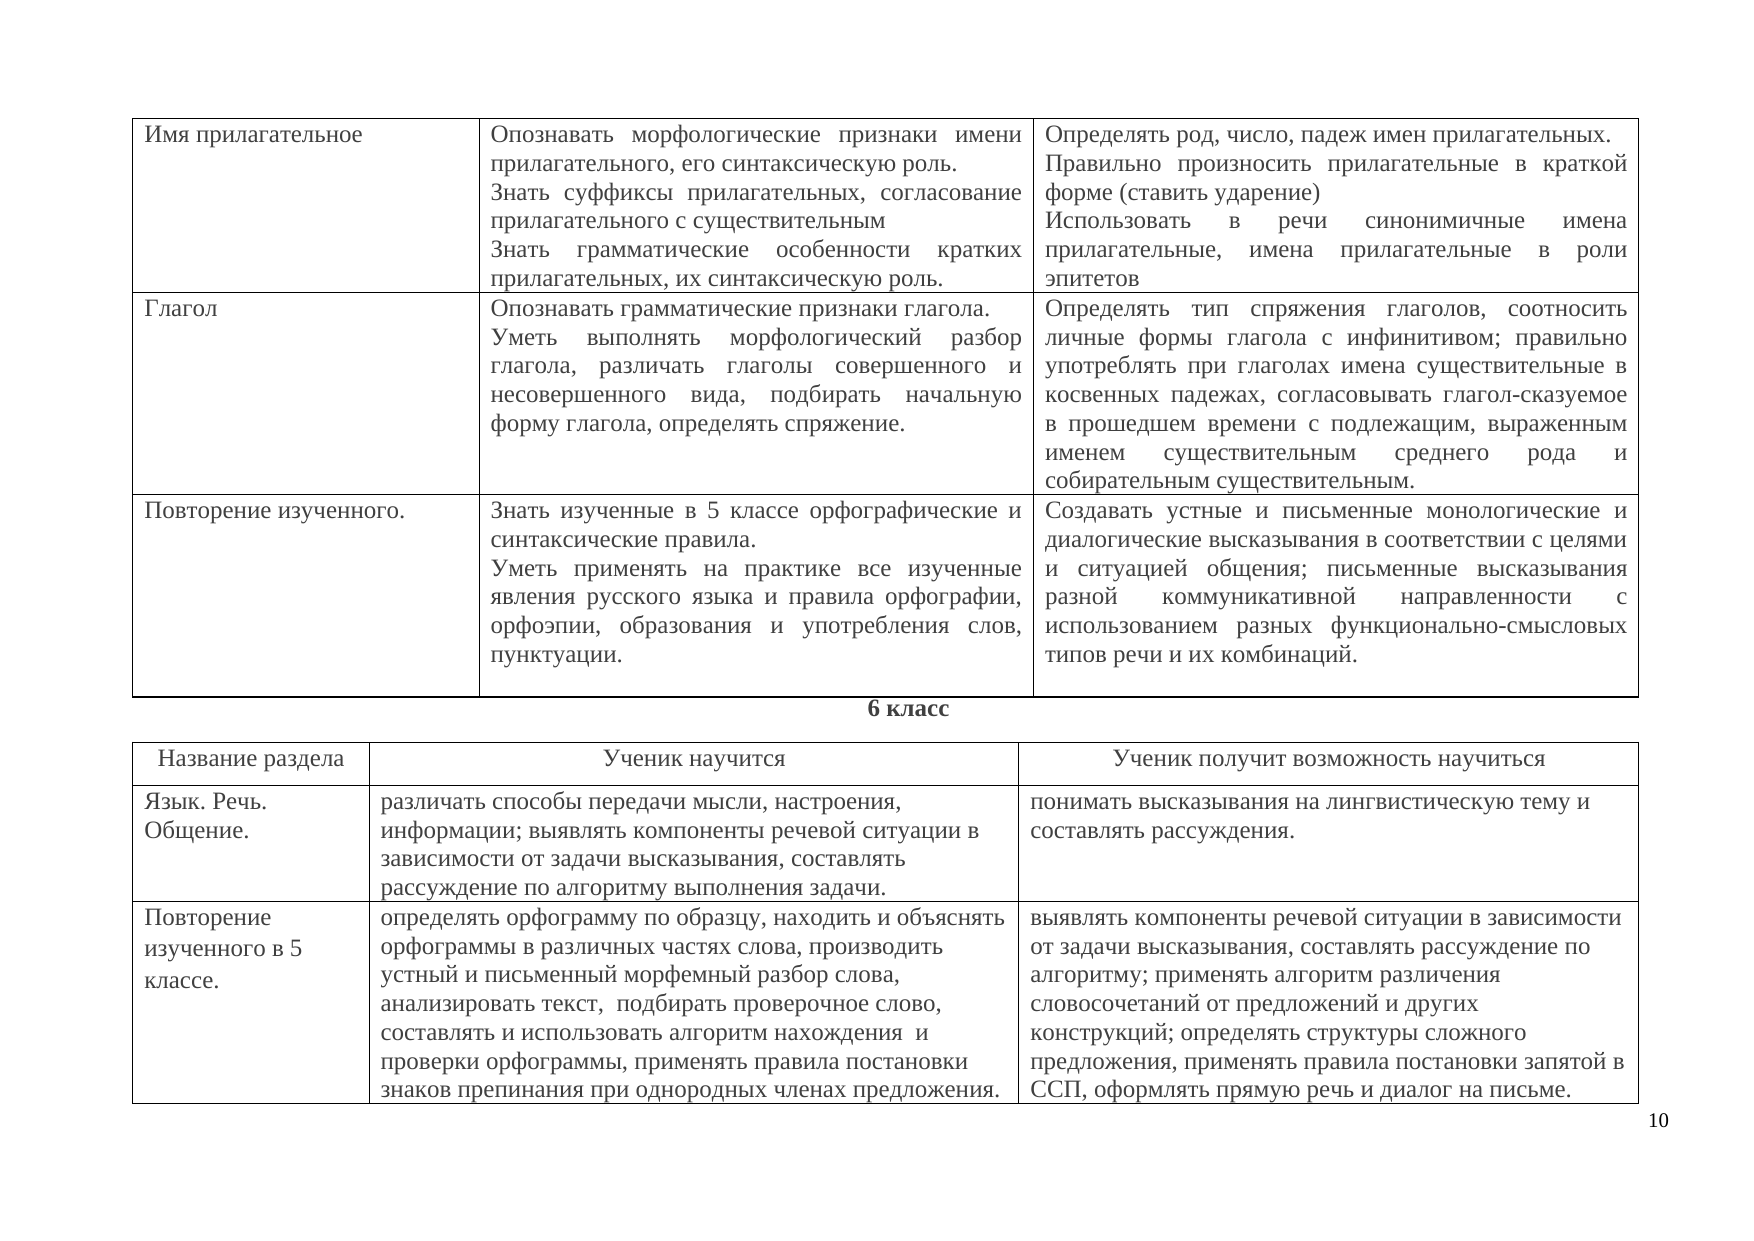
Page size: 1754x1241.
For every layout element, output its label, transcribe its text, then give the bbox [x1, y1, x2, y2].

table_cell различать способы передачи мысли, настроения, информации; выявлять компоненты речевой ситуации в зависимости от задачи высказывания, составлять рассуждение по алгоритму выполнения задачи. [370, 786, 1018, 901]
table_cell определять орфограмму по образцу, находить и объяснять орфограммы в различных частях слова, производить устный и письменный морфемный разбор слова, анализировать текст, подбирать проверочное слово, составлять и использовать алгоритм нахождения и проверки орфограммы, применять правила постановки знаков препинания при однородных членах предложения. [370, 902, 1018, 1103]
table_cell Определять род, число, падеж имен прилагательных. Правильно произносить прилагательные в краткой форме (ставить ударение) Использовать в речи синонимичные имена прилагательные, имена прилагательные в роли эпитетов [1034, 119, 1638, 292]
text 6 класс [148, 697, 1668, 721]
table_cell Повторение изученного в 5 классе. [133, 902, 369, 1103]
table_cell выявлять компоненты речевой ситуации в зависимости от задачи высказывания, составлять рассуждение по алгоритму; применять алгоритм различения словосочетаний от предложений и других конструкций; определять структуры сложного предложения, применять правила постановки запятой в ССП, оформлять прямую речь и диалог на письме. [1019, 902, 1638, 1103]
table_cell понимать высказывания на лингвистическую тему и составлять рассуждения. [1019, 786, 1638, 901]
table_cell Имя прилагательное [133, 119, 479, 292]
table_cell Повторение изученного. [133, 495, 479, 696]
table_header Ученик получит возможность научиться [1019, 743, 1638, 785]
table_cell Знать изученные в 5 классе орфографические и синтаксические правила. Уметь применять на практике все изученные явления русского языка и правила орфографии, орфоэпии, образования и употребления слов, пунктуации. [480, 495, 1033, 696]
table_cell Опознавать грамматические признаки глагола. Уметь выполнять морфологический разбор глагола, различать глаголы совершенного и несовершенного вида, подбирать начальную форму глагола, определять спряжение. [480, 293, 1033, 494]
table_cell Создавать устные и письменные монологические и диалогические высказывания в соответствии с целями и ситуацией общения; письменные высказывания разной коммуникативной направленности с использованием разных функционально-смысловых типов речи и их комбинаций. [1034, 495, 1638, 696]
table_cell Язык. Речь. Общение. [133, 786, 369, 901]
table_cell Определять тип спряжения глаголов, соотносить личные формы глагола с инфинитивом; правильно употреблять при глаголах имена существительные в косвенных падежах, согласовывать глагол-сказуемое в прошедшем времени с подлежащим, выраженным именем существительным среднего рода и собирательным существительным. [1034, 293, 1638, 494]
table_header Ученик научится [370, 743, 1018, 785]
table_cell Опознавать морфологические признаки имени прилагательного, его синтаксическую роль. Знать суффиксы прилагательных, согласование прилагательного с существительным Знать грамматические особенности кратких прилагательных, их синтаксическую роль. [480, 119, 1033, 292]
table_header Название раздела [133, 743, 369, 785]
table_cell Глагол [133, 293, 479, 494]
